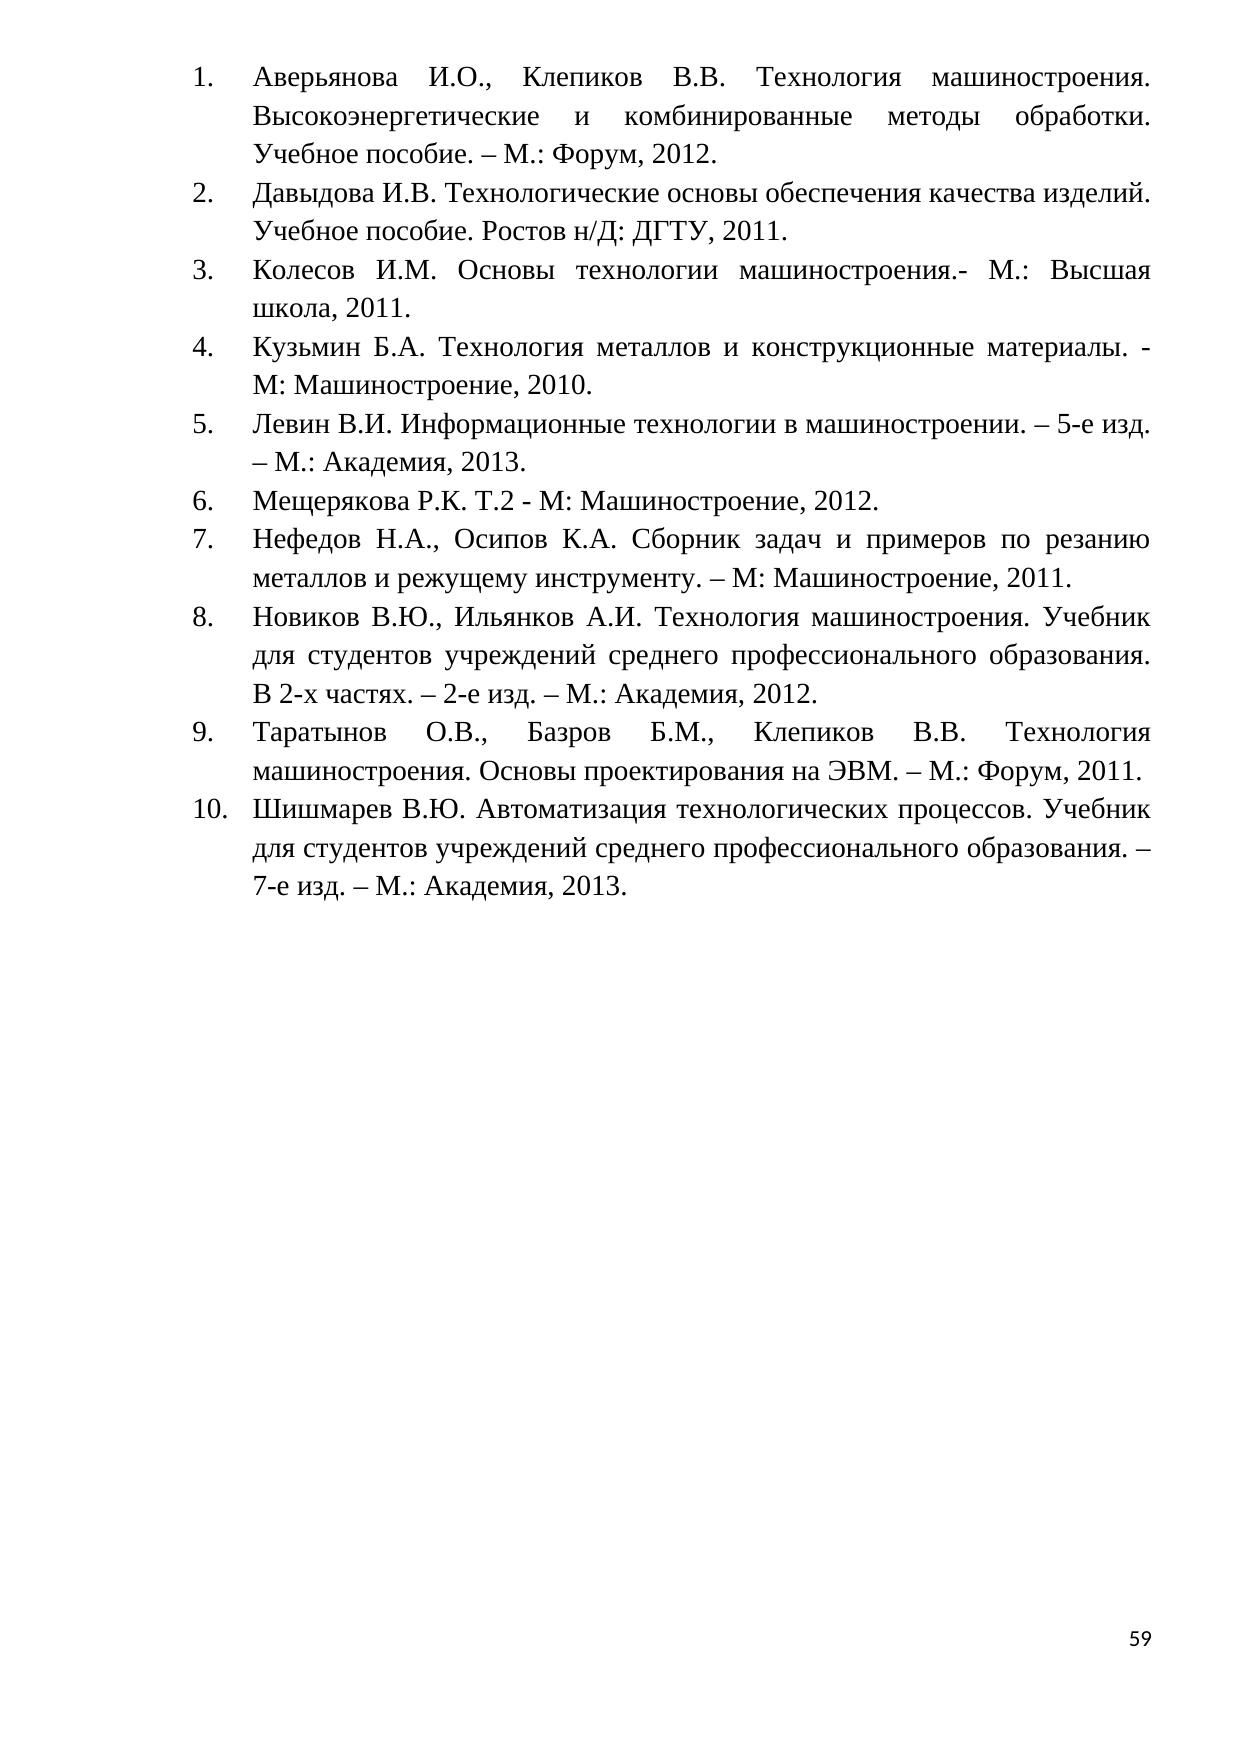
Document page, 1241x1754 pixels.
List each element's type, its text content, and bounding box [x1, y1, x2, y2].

list Нефедов Н.А., Осипов К.А. Сборник задач и примеров по резанию металлов и режущему инструменту. – М: Машиностроение, 2011. [192, 522, 1152, 594]
list Новиков В.Ю., Ильянков А.И. Технология машиностроения. Учебник для студентов учреждений среднего профессионального образования. В 2-х частях. – 2-е изд. – М.: Академия, 2012. [192, 599, 1152, 709]
list Давыдова И.В. Технологические основы обеспечения качества изделий. Учебное пособие. Ростов н/Д: ДГТУ, 2011. [192, 175, 1152, 247]
list Аверьянова И.О., Клепиков В.В. Технология машиностроения. Высокоэнергетические и комбинированные методы обработки. Учебное пособие. – М.: Форум, 2012. [192, 59, 1152, 170]
list Таратынов О.В., Базров Б.М., Клепиков В.В. Технология машиностроения. Основы проектирования на ЭВМ. – М.: Форум, 2011. [192, 714, 1152, 786]
list Колесов И.М. Основы технологии машиностроения.- М.: Высшая школа, 2011. [192, 252, 1152, 324]
list Шишмарев В.Ю. Автоматизация технологических процессов. Учебник для студентов учреждений среднего профессионального образования. – 7-е изд. – М.: Академия, 2013. [192, 791, 1152, 902]
list Кузьмин Б.А. Технология металлов и конструкционные материалы. - М: Машиностроение, 2010. [192, 329, 1152, 401]
list Левин В.И. Информационные технологии в машиностроении. – 5-е изд. – М.: Академия, 2013. [192, 406, 1152, 478]
list Мещерякова Р.К. Т.2 - М: Машиностроение, 2012. [192, 483, 1152, 517]
